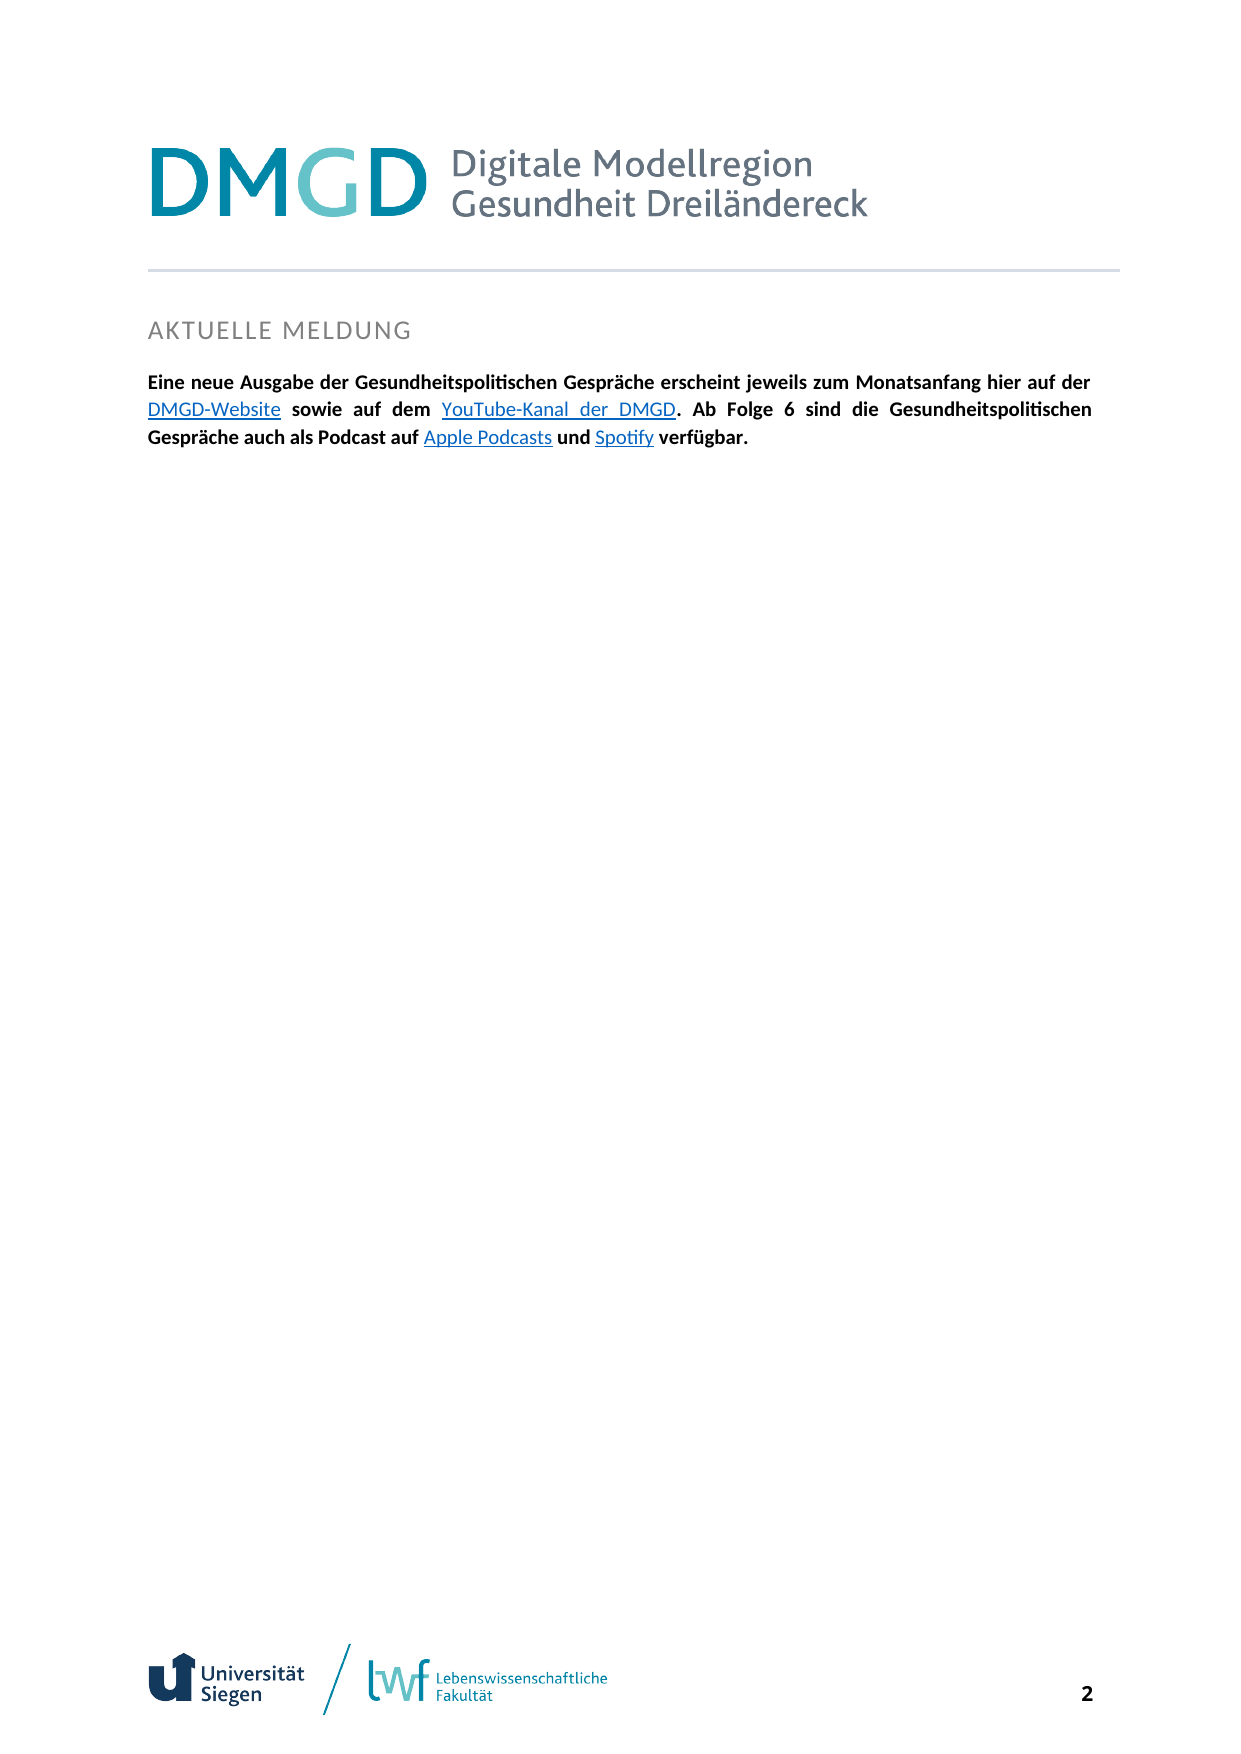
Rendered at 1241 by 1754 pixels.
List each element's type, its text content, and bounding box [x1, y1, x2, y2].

text Eine neue Ausgabe der Gesundheitspolitischen Gespräche erscheint jeweils zum Monatsanfang hier auf der DMGD-Website sowie auf dem YouTube-Kanal der DMGD. Ab Folge 6 sind die Gesundheitspolitischen Gespräche auch als Podcast auf Apple Podcasts und Spotify verfügbar. [148, 369, 1093, 449]
picture [103, 93, 920, 261]
picture [133, 1631, 624, 1731]
